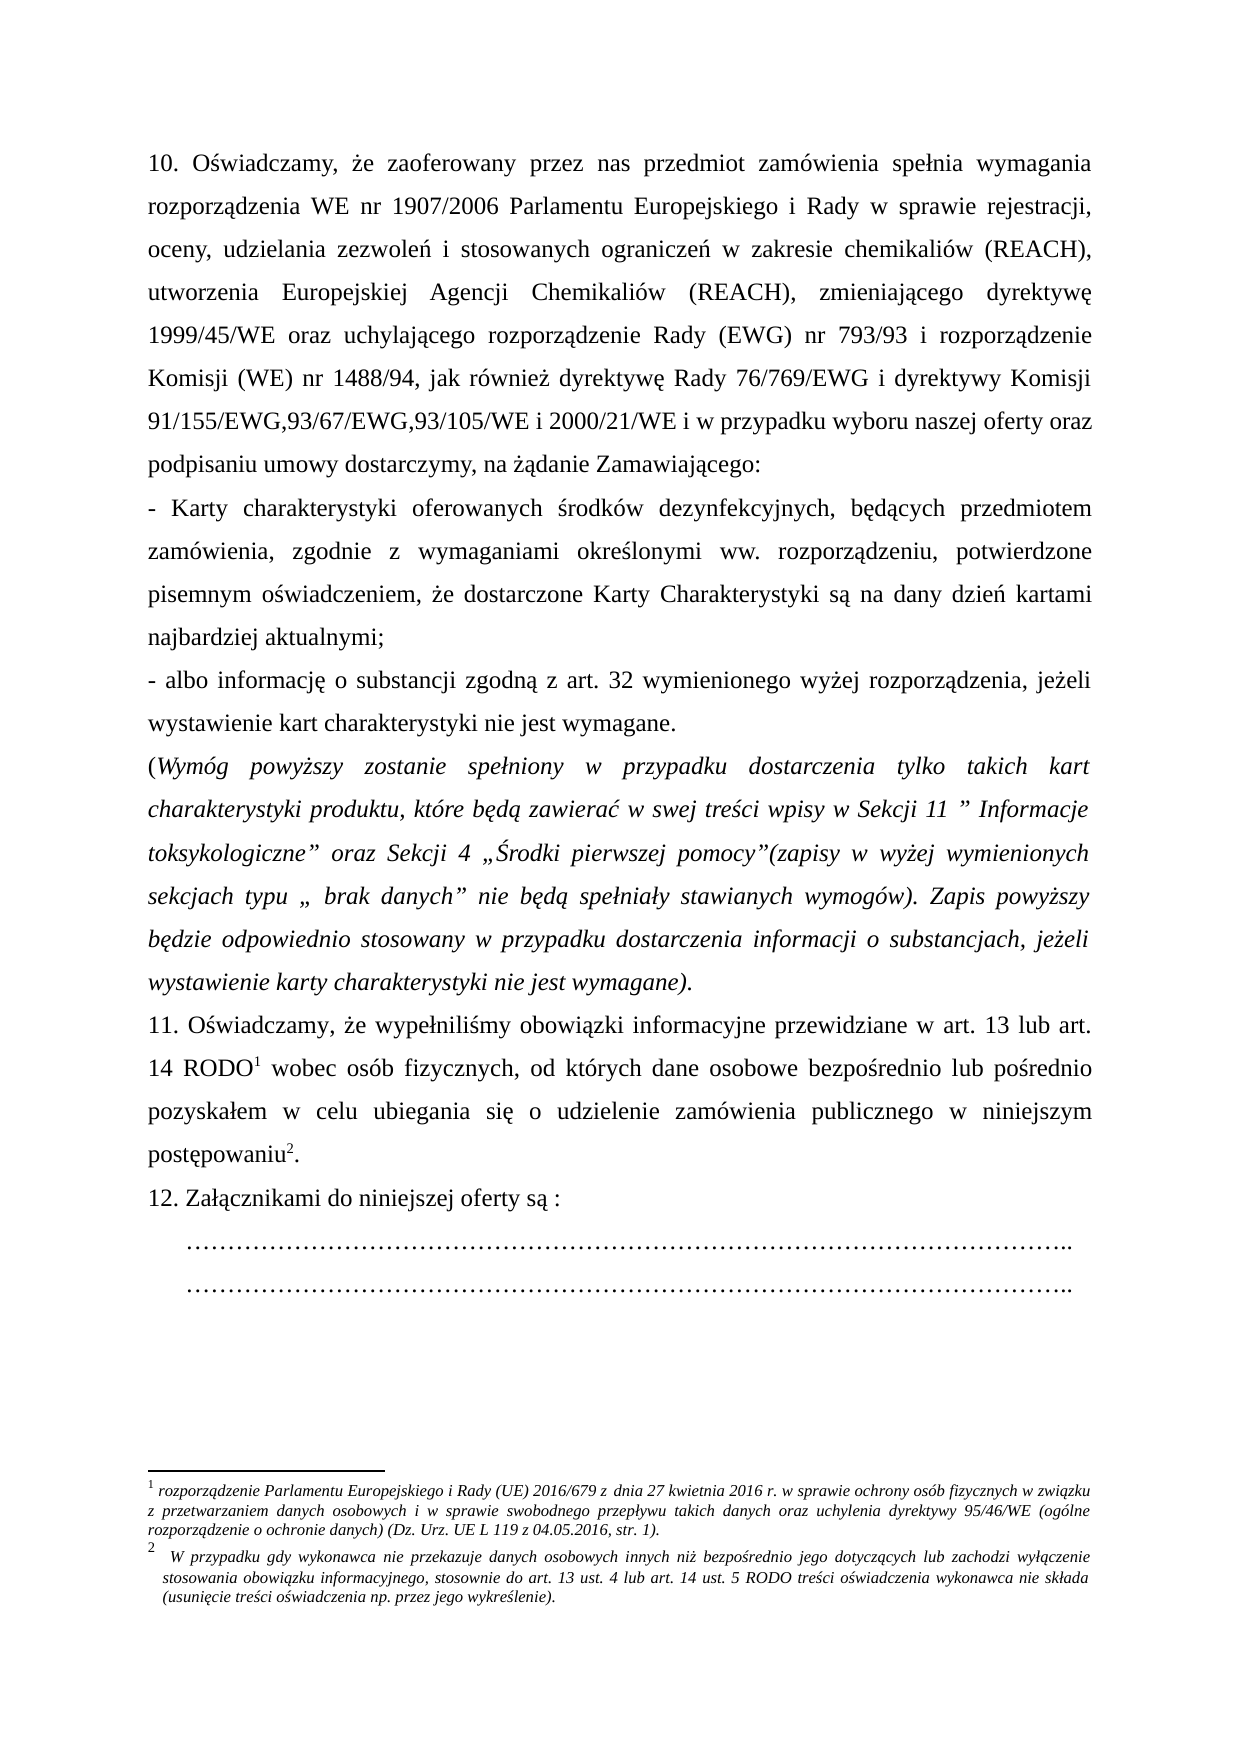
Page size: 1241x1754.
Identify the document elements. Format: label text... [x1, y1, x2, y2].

text - albo informację o substancji zgodną z art. 32 wymienionego wyżej rozporządzenia, jeżeli wystawienie kart charakterystyki nie jest wymagane. [148, 665, 1093, 737]
text …………………………………………………………………………………………….. [148, 1226, 1093, 1254]
text - Karty charakterystyki oferowanych środków dezynfekcyjnych, będących przedmiotem zamówienia, zgodnie z wymaganiami określonymi ww. rozporządzeniu, potwierdzone pisemnym oświadczeniem, że dostarczone Karty Charakterystyki są na dany dzień kartami najbardziej aktualnymi; [148, 493, 1093, 651]
text 10. Oświadczamy, że zaoferowany przez nas przedmiot zamówienia spełnia wymagania rozporządzenia WE nr 1907/2006 Parlamentu Europejskiego i Rady w sprawie rejestracji, oceny, udzielania zezwoleń i stosowanych ograniczeń w zakresie chemikaliów (REACH), utworzenia Europejskiej Agencji Chemikaliów (REACH), zmieniającego dyrektywę 1999/45/WE oraz uchylającego rozporządzenie Rady (EWG) nr 793/93 i rozporządzenie Komisji (WE) nr 1488/94, jak również dyrektywę Rady 76/769/EWG i dyrektywy Komisji 91/155/EWG,93/67/EWG,93/105/WE i 2000/21/WE i w przypadku wyboru naszej oferty oraz podpisaniu umowy dostarczymy, na żądanie Zamawiającego: [148, 148, 1093, 478]
text (Wymóg powyższy zostanie spełniony w przypadku dostarczenia tylko takich kart charakterystyki produktu, które będą zawierać w swej treści wpisy w Sekcji 11 ” Informacje toksykologiczne” oraz Sekcji 4 „Środki pierwszej pomocy”(zapisy w wyżej wymienionych sekcjach typu „ brak danych” nie będą spełniały stawianych wymogów). Zapis powyższy będzie odpowiednio stosowany w przypadku dostarczenia informacji o substancjach, jeżeli wystawienie karty charakterystyki nie jest wymagane). [148, 751, 1093, 996]
text 11. Oświadczamy, że wypełniliśmy obowiązki informacyjne przewidziane w art. 13 lub art. 14 RODO wobec osób fizycznych, od których dane osobowe bezpośrednio lub pośrednio pozyskałem w celu ubiegania się o udzielenie zamówienia publicznego w niniejszym postępowaniu. [148, 1010, 1093, 1168]
text …………………………………………………………………………………………….. [148, 1269, 1093, 1298]
text 12. Załącznikami do niniejszej oferty są : [148, 1183, 1093, 1211]
